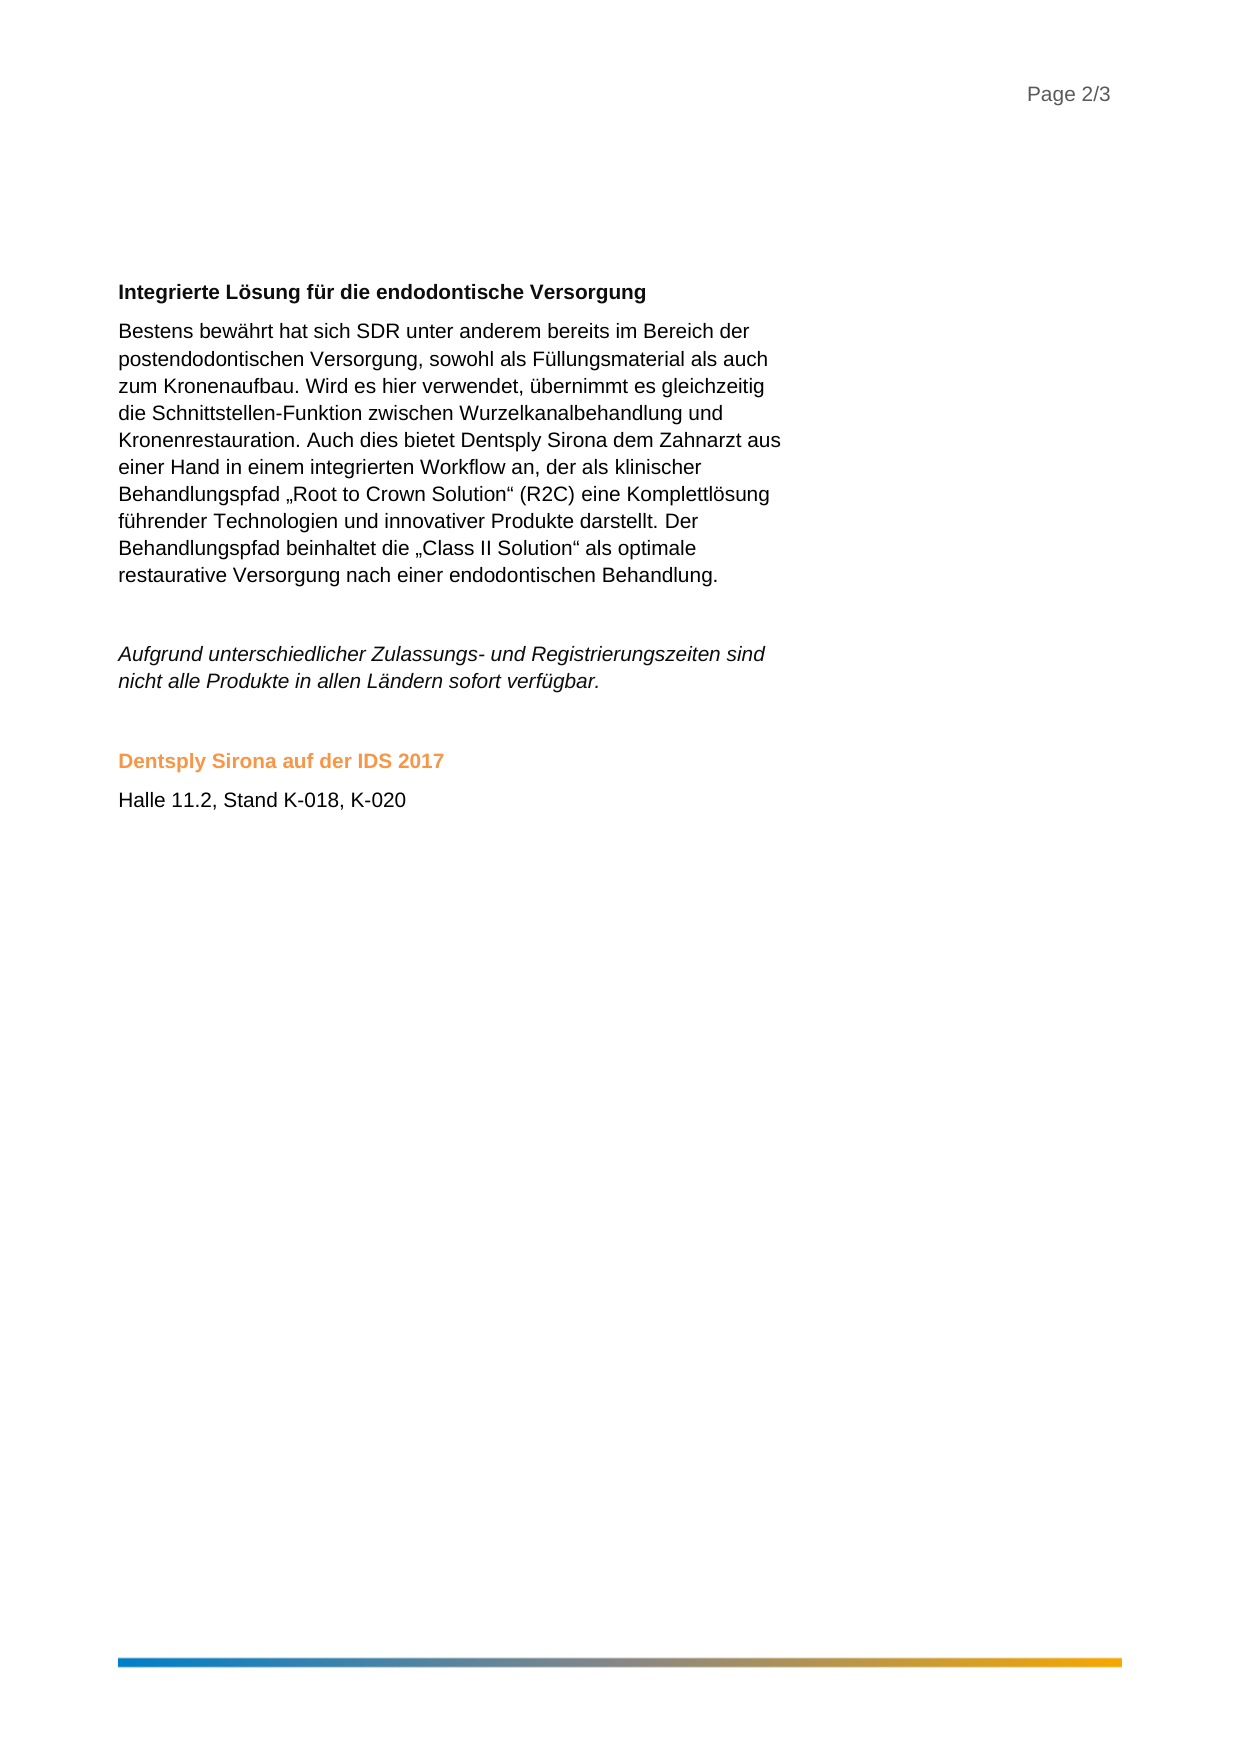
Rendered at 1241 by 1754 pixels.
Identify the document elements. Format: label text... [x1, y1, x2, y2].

text Halle 11.2, Stand K-018, K-020 [118, 786, 798, 813]
text Aufgrund unterschiedlicher Zulassungs- und Registrierungszeiten sind nicht alle Produkte in allen Ländern sofort verfügbar. [118, 640, 798, 694]
text Integrierte Lösung für die endodontische Versorgung [118, 278, 798, 305]
picture [118, 1653, 1122, 1673]
text Bestens bewährt hat sich SDR unter anderem bereits im Bereich der postendodontischen Versorgung, sowohl als Füllungsmaterial als auch zum Kronenaufbau. Wird es hier verwendet, übernimmt es gleichzeitig die Schnittstellen-Funktion zwischen Wurzelkanalbehandlung und Kronenrestauration. Auch dies bietet Dentsply Sirona dem Zahnarzt aus einer Hand in einem integrierten Workflow an, der als klinischer Behandlungspfad „Root to Crown Solution“ (R2C) eine Komplettlösung führender Technologien und innovativer Produkte darstellt. Der Behandlungspfad beinhaltet die „Class II Solution“ als optimale restaurative Versorgung nach einer endodontischen Behandlung. [118, 317, 798, 588]
text Dentsply Sirona auf der IDS 2017 [118, 746, 798, 773]
